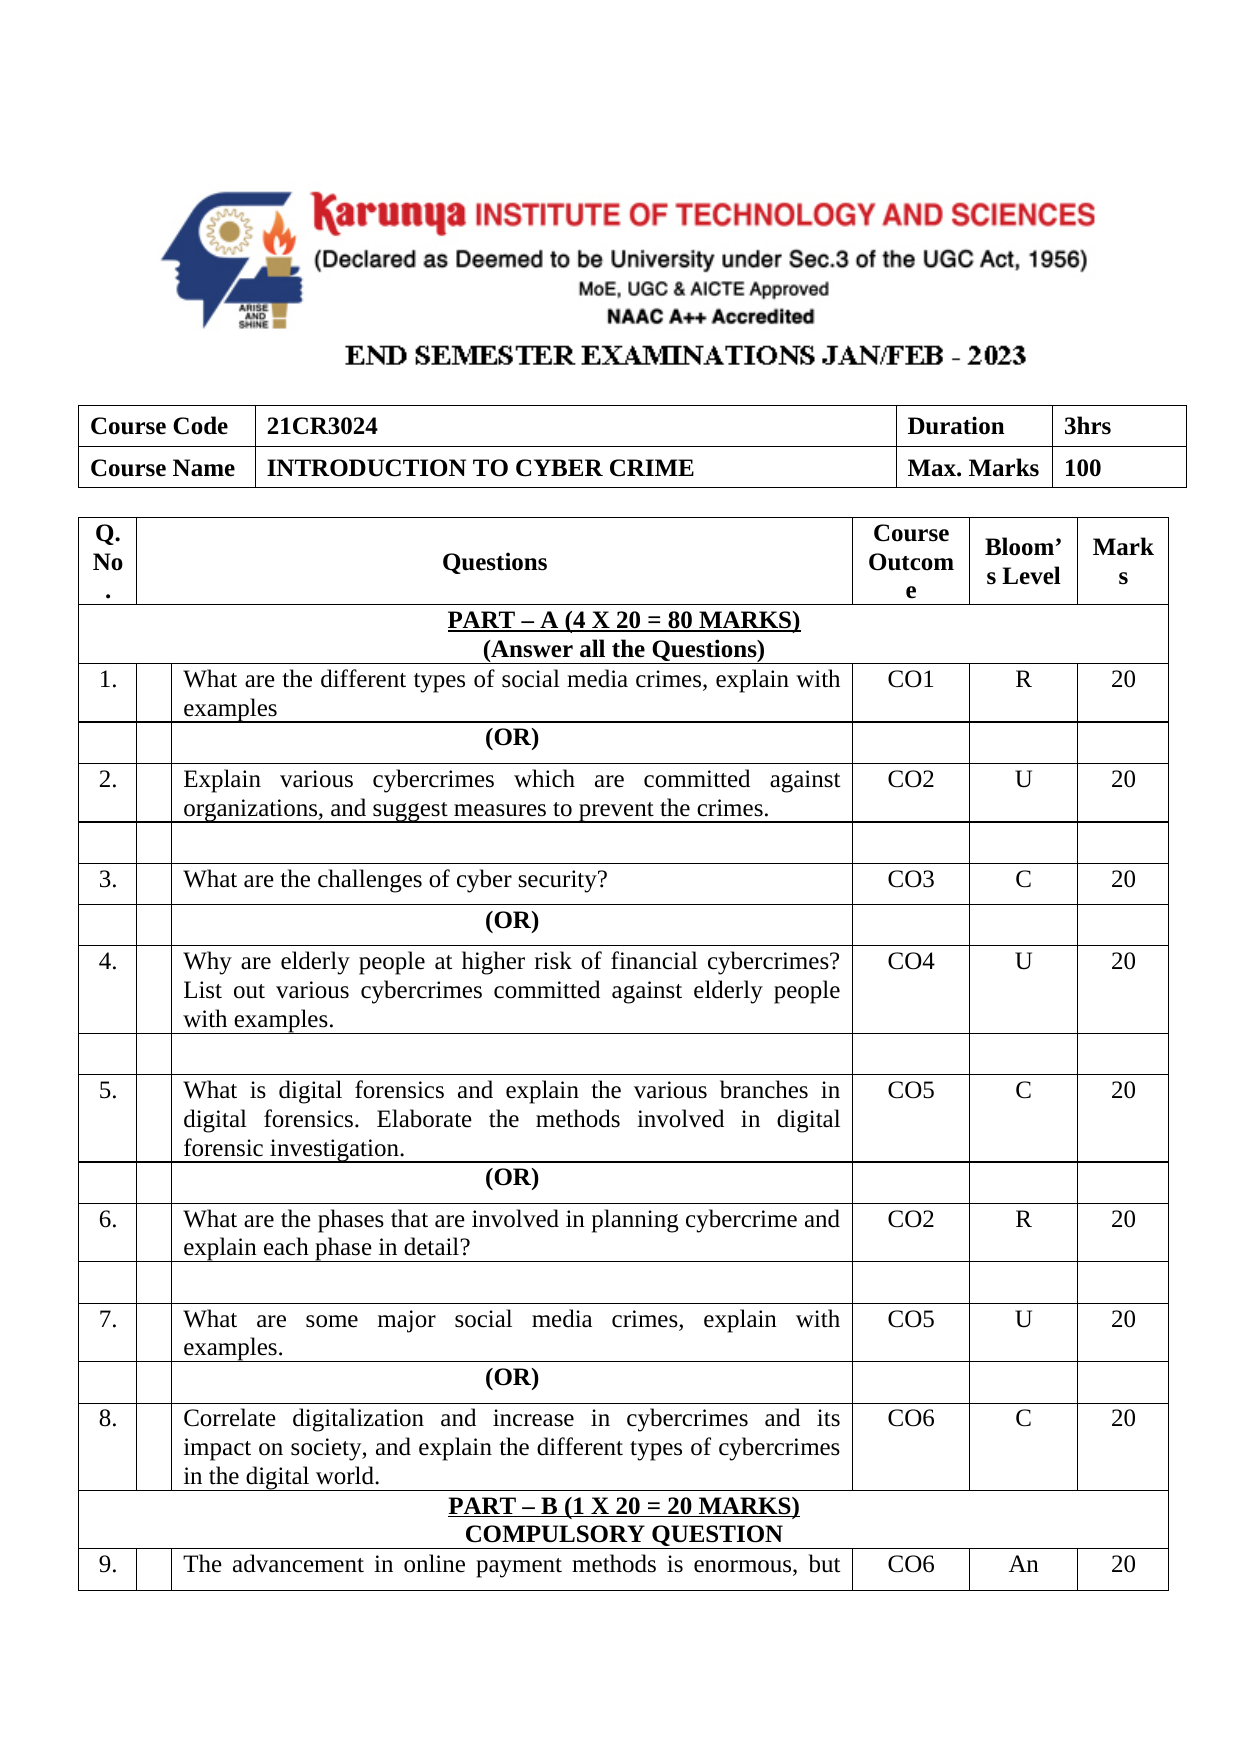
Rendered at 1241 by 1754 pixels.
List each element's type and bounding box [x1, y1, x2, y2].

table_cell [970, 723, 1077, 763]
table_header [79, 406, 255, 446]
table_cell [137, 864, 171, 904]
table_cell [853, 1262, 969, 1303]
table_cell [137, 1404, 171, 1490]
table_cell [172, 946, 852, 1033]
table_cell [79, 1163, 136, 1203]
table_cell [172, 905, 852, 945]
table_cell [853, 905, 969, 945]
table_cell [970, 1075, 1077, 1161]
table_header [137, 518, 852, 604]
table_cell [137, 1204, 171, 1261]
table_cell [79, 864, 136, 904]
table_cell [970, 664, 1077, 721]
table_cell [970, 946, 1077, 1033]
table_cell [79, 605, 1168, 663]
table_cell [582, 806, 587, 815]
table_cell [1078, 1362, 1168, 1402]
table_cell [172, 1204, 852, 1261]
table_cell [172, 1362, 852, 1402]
picture [155, 178, 1115, 376]
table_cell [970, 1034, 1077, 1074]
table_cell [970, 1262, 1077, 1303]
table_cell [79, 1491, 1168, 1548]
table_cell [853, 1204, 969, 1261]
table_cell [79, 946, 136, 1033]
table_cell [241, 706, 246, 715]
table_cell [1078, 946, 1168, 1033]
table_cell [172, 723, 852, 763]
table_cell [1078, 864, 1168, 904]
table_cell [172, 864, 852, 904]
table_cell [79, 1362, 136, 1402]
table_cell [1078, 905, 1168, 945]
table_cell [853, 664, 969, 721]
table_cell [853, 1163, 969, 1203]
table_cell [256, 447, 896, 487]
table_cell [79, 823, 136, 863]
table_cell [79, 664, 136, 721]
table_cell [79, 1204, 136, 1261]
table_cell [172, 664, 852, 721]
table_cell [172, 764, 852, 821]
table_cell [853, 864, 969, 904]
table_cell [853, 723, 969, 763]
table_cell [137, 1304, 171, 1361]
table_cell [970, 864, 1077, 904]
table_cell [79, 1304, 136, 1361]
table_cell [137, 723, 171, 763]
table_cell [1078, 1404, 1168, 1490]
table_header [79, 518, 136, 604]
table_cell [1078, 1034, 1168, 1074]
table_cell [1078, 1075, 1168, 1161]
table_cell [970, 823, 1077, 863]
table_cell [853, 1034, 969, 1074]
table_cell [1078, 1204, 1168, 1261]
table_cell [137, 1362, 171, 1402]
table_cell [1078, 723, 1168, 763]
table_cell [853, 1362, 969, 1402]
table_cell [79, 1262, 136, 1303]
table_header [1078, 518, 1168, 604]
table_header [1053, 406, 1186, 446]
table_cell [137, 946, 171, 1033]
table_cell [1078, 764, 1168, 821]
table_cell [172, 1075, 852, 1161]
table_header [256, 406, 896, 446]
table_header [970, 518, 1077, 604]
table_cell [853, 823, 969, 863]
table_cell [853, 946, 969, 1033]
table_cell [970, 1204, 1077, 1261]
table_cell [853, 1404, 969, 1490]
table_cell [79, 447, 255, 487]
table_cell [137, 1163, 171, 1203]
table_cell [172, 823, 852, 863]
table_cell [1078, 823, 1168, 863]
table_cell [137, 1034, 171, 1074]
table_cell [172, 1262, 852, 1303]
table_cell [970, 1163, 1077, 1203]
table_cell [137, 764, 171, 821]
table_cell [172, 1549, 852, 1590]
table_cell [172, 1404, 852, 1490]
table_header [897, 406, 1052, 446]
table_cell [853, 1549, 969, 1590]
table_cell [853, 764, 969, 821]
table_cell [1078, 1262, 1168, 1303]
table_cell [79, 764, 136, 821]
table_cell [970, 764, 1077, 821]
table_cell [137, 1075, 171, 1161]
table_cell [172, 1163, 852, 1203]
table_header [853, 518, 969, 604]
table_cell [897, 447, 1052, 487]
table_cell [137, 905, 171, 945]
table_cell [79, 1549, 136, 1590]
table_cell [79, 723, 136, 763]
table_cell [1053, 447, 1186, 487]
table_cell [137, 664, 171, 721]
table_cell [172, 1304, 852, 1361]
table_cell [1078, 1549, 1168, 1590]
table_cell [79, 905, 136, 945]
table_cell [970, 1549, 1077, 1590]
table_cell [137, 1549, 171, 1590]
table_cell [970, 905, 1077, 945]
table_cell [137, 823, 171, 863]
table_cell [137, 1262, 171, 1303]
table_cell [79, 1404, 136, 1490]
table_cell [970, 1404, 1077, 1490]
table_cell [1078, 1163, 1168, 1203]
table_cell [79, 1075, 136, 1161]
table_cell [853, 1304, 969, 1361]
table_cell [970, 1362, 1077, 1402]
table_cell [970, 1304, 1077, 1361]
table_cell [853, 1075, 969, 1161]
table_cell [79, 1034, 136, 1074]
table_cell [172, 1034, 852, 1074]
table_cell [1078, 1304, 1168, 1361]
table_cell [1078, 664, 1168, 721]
